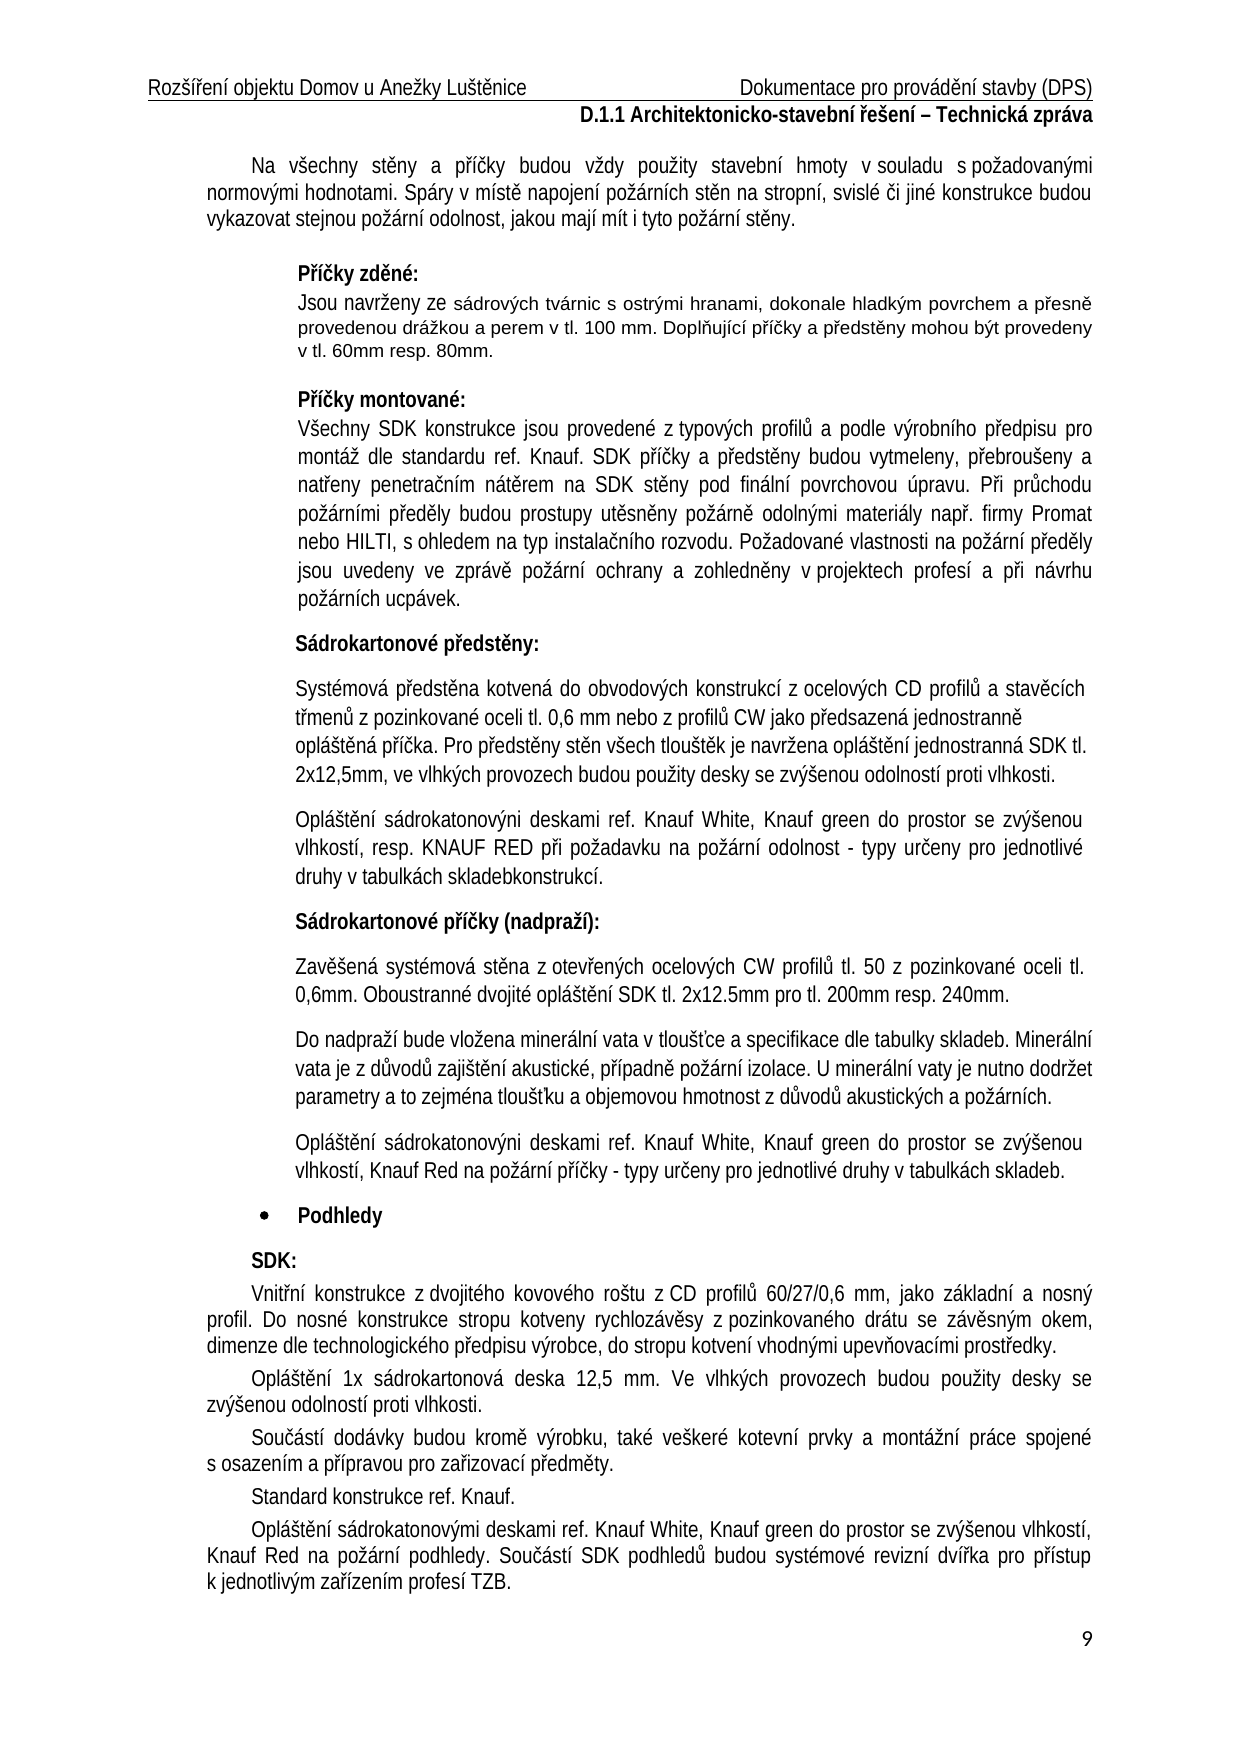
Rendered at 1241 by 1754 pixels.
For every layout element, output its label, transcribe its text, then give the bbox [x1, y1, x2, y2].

text Opláštění sádrokatonovýni deskami ref. Knauf White, Knauf green do prostor se zvýšenou vlhkostí, Knauf Red na požární příčky - typy určeny pro jednotlivé druhy v tabulkách skladeb. [148, 1128, 1093, 1183]
text Opláštění sádrokatonovými deskami ref. Knauf White, Knauf green do prostor se zvýšenou vlhkostí, Knauf Red na požární podhledy. Součástí SDK podhledů budou systémové revizní dvířka pro přístup k jednotlivým zařízením profesí TZB. [207, 1516, 1093, 1594]
list Podhledy [260, 1202, 1093, 1228]
list Jsou navrženy ze sádrových tvárnic s ostrými hranami, dokonale hladkým povrchem a přesně provedenou drážkou a perem v tl. 100 mm. Doplňující příčky a předstěny mohou být provedeny v tl. 60mm resp. 80mm. [298, 288, 1093, 316]
text SDK: [207, 1247, 1093, 1273]
list Příčky zděné: [298, 260, 1093, 286]
text Standard konstrukce ref. Knauf. [207, 1483, 1093, 1509]
text Sádrokartonové předstěny: [148, 630, 1093, 657]
list Příčky montované: [298, 386, 1093, 412]
text Sádrokartonové příčky (nadpraží): [148, 908, 1093, 934]
text Na všechny stěny a příčky budou vždy použity stavební hmoty v souladu s požadovanými normovými hodnotami. Spáry v místě napojení požárních stěn na stropní, svislé či jiné konstrukce budou vykazovat stejnou požární odolnost, jakou mají mít i tyto požární stěny. [207, 152, 1093, 232]
text Součástí dodávky budou kromě výrobku, také veškeré kotevní prvky a montážní práce spojené s osazením a přípravou pro zařizovací předměty. [207, 1424, 1093, 1477]
text Opláštění sádrokatonovýni deskami ref. Knauf White, Knauf green do prostor se zvýšenou vlhkostí, resp. KNAUF RED při požadavku na požární odolnost - typy určeny pro jednotlivé druhy v tabulkách skladebkonstrukcí. [148, 806, 1093, 889]
text Systémová předstěna kotvená do obvodových konstrukcí z ocelových CD profilů a stavěcích třmenů z pozinkované oceli tl. nebo z profilů CW jako předsazená jednostranně opláštěná příčka. Pro předstěny stěn všech tlouštěk je navržena opláštění jednostranná SDK tl. 2x12,5mm, ve vlhkých provozech budou použity desky se zvýšenou odolností proti vlhkosti. [148, 675, 1093, 787]
list Všechny SDK konstrukce jsou provedené z typových profilů a podle výrobního předpisu pro montáž dle standardu ref. Knauf. SDK příčky a předstěny budou vytmeleny, přebroušeny a natřeny penetračním nátěrem na SDK stěny pod finální povrchovou úpravu. Při průchodu požárními předěly budou prostupy utěsněny požárně odolnými materiály např. firmy Promat nebo HILTI, s ohledem na typ instalačního rozvodu. Požadované vlastnosti na požární předěly jsou uvedeny ve zprávě požární ochrany a zohledněny v projektech profesí a při návrhu požárních ucpávek. [298, 414, 1093, 612]
text Vnitřní konstrukce z dvojitého kovového roštu z CD profilů 60/27/0,6 mm, jako základní a nosný profil. Do nosné konstrukce stropu kotveny rychlozávěsy z pozinkovaného drátu se závěsným okem, dimenze dle technologického předpisu výrobce, do stropu kotvení vhodnými upevňovacími prostředky. [207, 1280, 1093, 1359]
text Do nadpraží bude vložena minerální vata v tloušťce a specifikace dle tabulky skladeb. Minerální vata je z důvodů zajištění akustické, případně požární izolace. U minerální vaty je nutno dodržet parametry a to zejména tloušťku a objemovou hmotnost z důvodů akustických a požárních. [148, 1026, 1093, 1110]
text Zavěšená systémová stěna z otevřených ocelových CW profilů tl. 50 z pozinkované oceli tl. 0,6mm. Oboustranné dvojité opláštění SDK tl. 2x12.5mm pro tl. 200mm resp. 240mm. [148, 953, 1093, 1008]
text Opláštění 1x sádrokartonová deska 12,5 mm. Ve vlhkých provozech budou použity desky se zvýšenou odolností proti vlhkosti. [207, 1365, 1093, 1418]
list Jsou navrženy ze sádrových tvárnic s ostrými hranami, dokonale hladkým povrchem a přesně provedenou drážkou a perem v tl. 100 mm. Doplňující příčky a předstěny mohou být provedeny v tl. 60mm resp. 80mm. [298, 338, 1093, 361]
